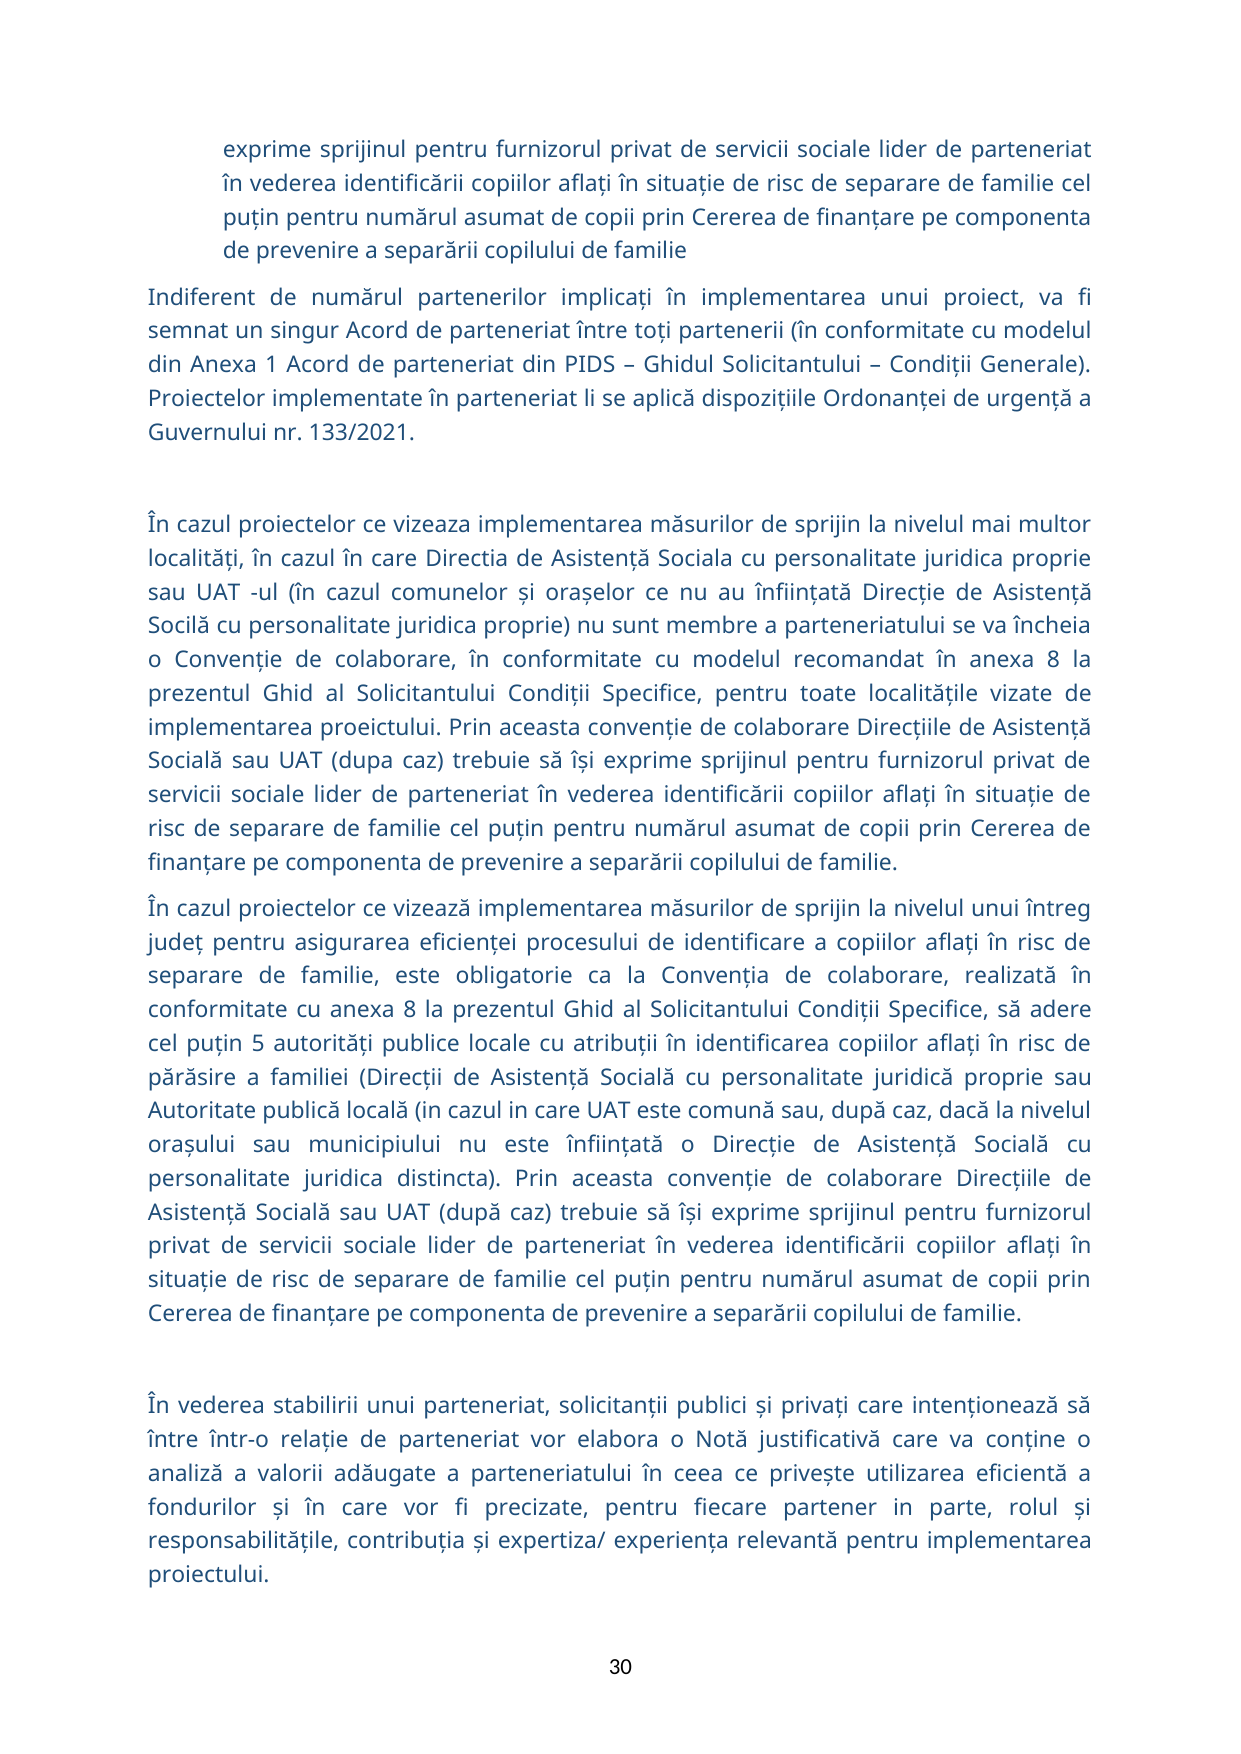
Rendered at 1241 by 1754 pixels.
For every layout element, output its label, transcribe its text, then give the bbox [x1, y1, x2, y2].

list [185, 133, 1093, 265]
text În vederea stabilirii unui parteneriat, solicitanții publici și privați care intenționează să între într-o relație de parteneriat vor elabora o Notă justificativă care va conține o analiză a valorii adăugate a parteneriatului în ceea ce privește utilizarea eficientă a fondurilor și în care vor fi precizate, pentru fiecare partener in parte, rolul și responsabilitățile, contribuția și expertiza/ experiența relevantă pentru implementarea proiectului. [148, 1389, 1093, 1589]
text În cazul proiectelor ce vizează implementarea măsurilor de sprijin la nivelul unui întreg județ pentru asigurarea eficienței procesului de identificare a copiilor aflați în risc de separare de familie, este obligatorie ca la Convenția de colaborare, realizată în conformitate cu anexa 8 la prezentul Ghid al Solicitantului Condiții Specifice, să adere cel puțin 5 autorități publice locale cu atribuții în identificarea copiilor aflați în risc de părăsire a familiei (Direcții de Asistență Socială cu personalitate juridică proprie sau Autoritate publică locală (in cazul in care UAT este comună sau, după caz, dacă la nivelul orașului sau municipiului nu este înființată o Direcție de Asistență Socială cu personalitate juridica distincta). Prin aceasta convenție de colaborare Direcțiile de Asistență Socială sau UAT (după caz) trebuie să își exprime sprijinul pentru furnizorul privat de servicii sociale lider de parteneriat în vederea identificării copiilor aflați în situație de risc de separare de familie cel puțin pentru numărul asumat de copii prin Cererea de finanțare pe componenta de prevenire a separării copilului de familie. [148, 892, 1093, 1328]
text În cazul proiectelor ce vizeaza implementarea măsurilor de sprijin la nivelul mai multor localități, în cazul în care Directia de Asistență Sociala cu personalitate juridica proprie sau UAT -ul (în cazul comunelor și orașelor ce nu au înființată Direcție de Asistență Socilă cu personalitate juridica proprie) nu sunt membre a parteneriatului se va încheia o Convenție de colaborare, în conformitate cu modelul recomandat în anexa 8 la prezentul Ghid al Solicitantului Condiții Specifice, pentru toate localitățile vizate de implementarea proeictului. Prin aceasta convenție de colaborare Direcțiile de Asistență Socială sau UAT (dupa caz) trebuie să își exprime sprijinul pentru furnizorul privat de servicii sociale lider de parteneriat în vederea identificării copiilor aflați în situație de risc de separare de familie cel puțin pentru numărul asumat de copii prin Cererea de finanțare pe componenta de prevenire a separării copilului de familie. [148, 508, 1093, 877]
text Indiferent de numărul partenerilor implicați în implementarea unui proiect, va fi semnat un singur Acord de parteneriat între toţi partenerii (în conformitate cu modelul din Anexa 1 Acord de parteneriat din PIDS – Ghidul Solicitantului – Condiții Generale). Proiectelor implementate în parteneriat li se aplică dispozițiile Ordonanței de urgență a Guvernului nr. 133/2021. [148, 280, 1093, 447]
